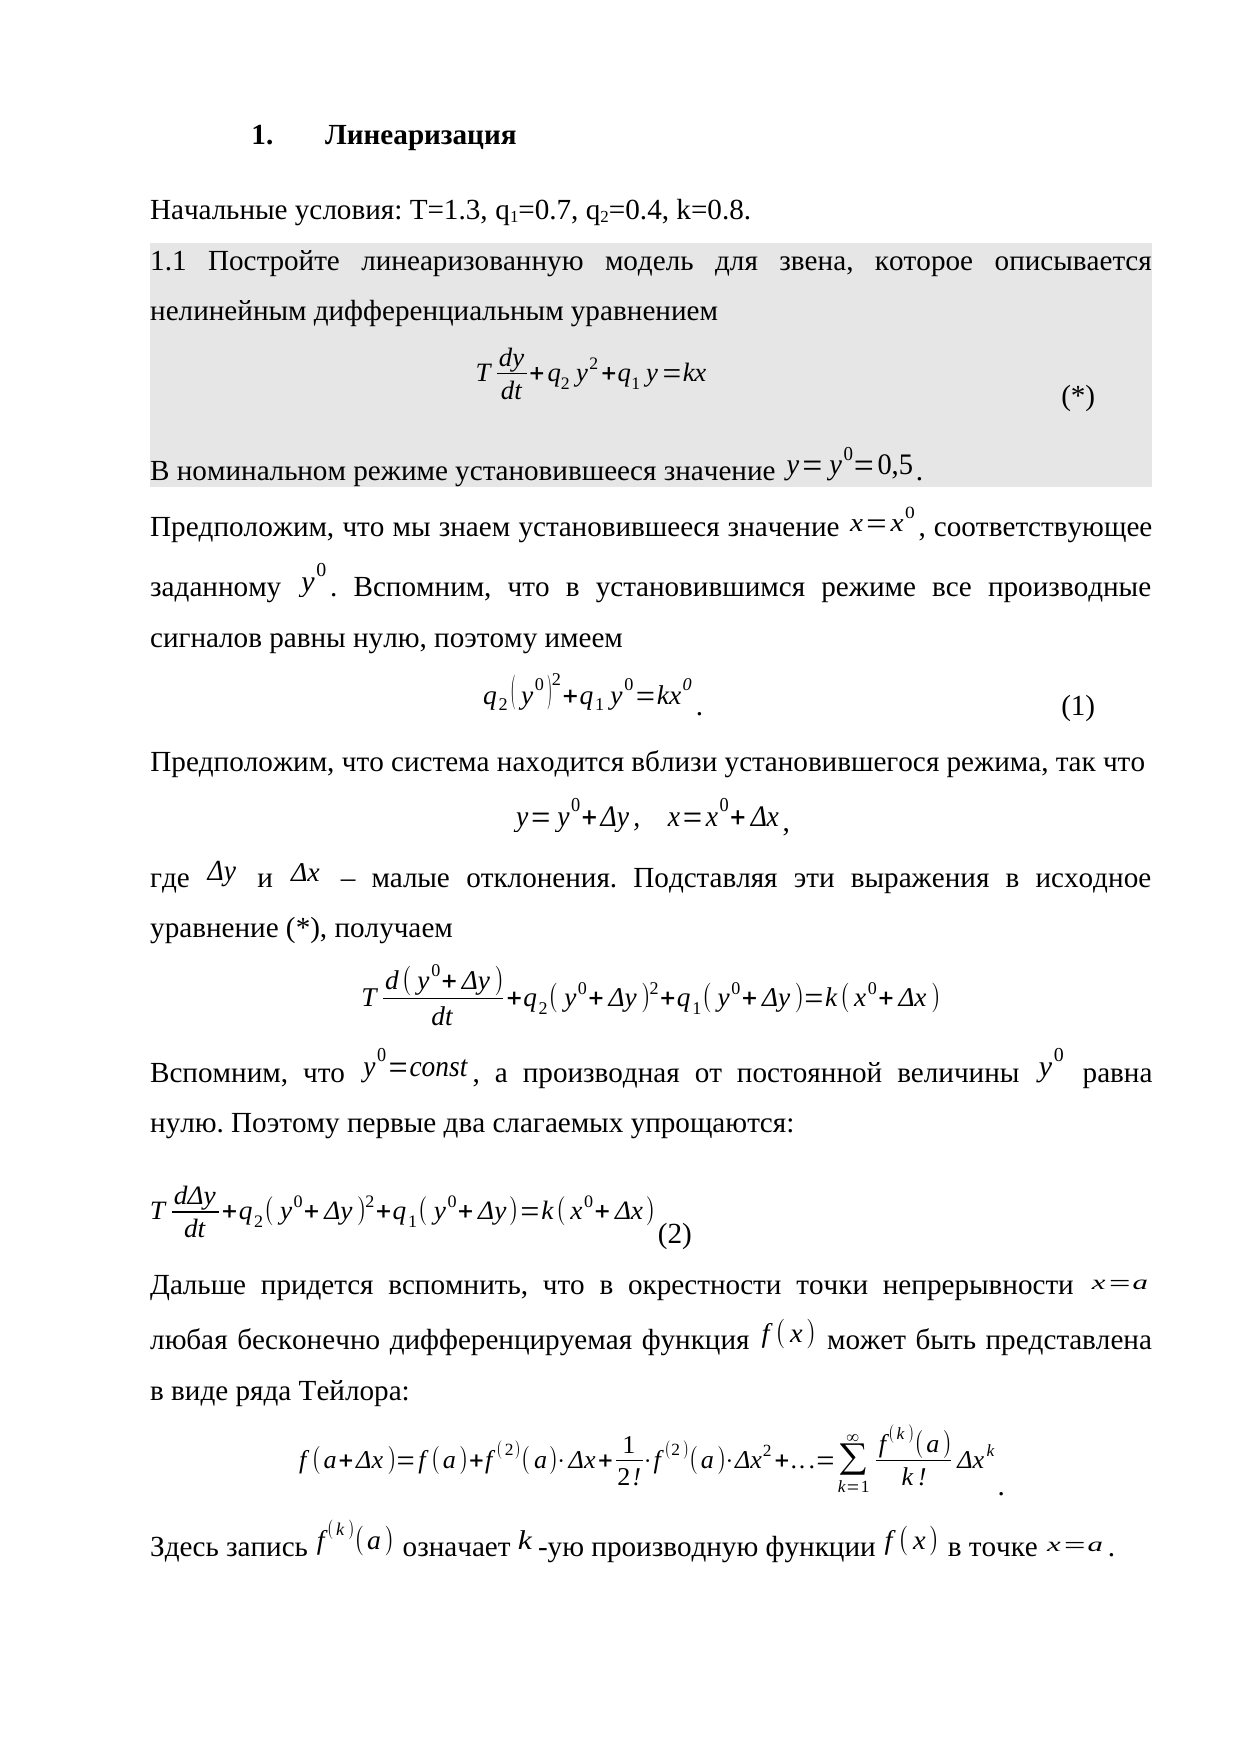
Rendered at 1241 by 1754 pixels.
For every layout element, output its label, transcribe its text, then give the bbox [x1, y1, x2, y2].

text Предположим, что система находится вблизи установившегося режима, так что [150, 744, 1152, 778]
text . (1) [150, 670, 1152, 721]
text где и – малые отклонения. Подставляя эти выражения в исходное уравнение (*), получаем [150, 855, 1152, 944]
text Здесь запись означает -ую производную функции в точке . [150, 1519, 1152, 1562]
list Линeapизaция [251, 117, 1152, 151]
text В номинальном режиме установившееся значение . [150, 443, 1152, 487]
text (*) [150, 343, 1152, 412]
text Дальше придется вспомнить, что в окрестности точки непрерывности любая бесконечно дифференцируемая функция может быть представлена в виде ряда Тейлора: [150, 1267, 1152, 1406]
text Предположим, что мы знаем установившееся значение , соответствующее заданному . Вспомним, что в установившимся режиме все производные сигналов равны нулю, поэтому имеем [150, 504, 1152, 653]
text Начальные условия: T=1.3, q1=0.7, q2=0.4, k=0.8. [150, 192, 1152, 226]
text . [150, 1423, 1152, 1502]
text 1.1 Постройте линеаризованную модель для звена, которое описывается нелинейным дифференциальным уравнением [150, 243, 1152, 327]
text , [150, 794, 1152, 838]
text Вспомним, что , а производная от постоянной величины равна нулю. Поэтому первые два слагаемых упрощаются: (2) [150, 1045, 1152, 1250]
